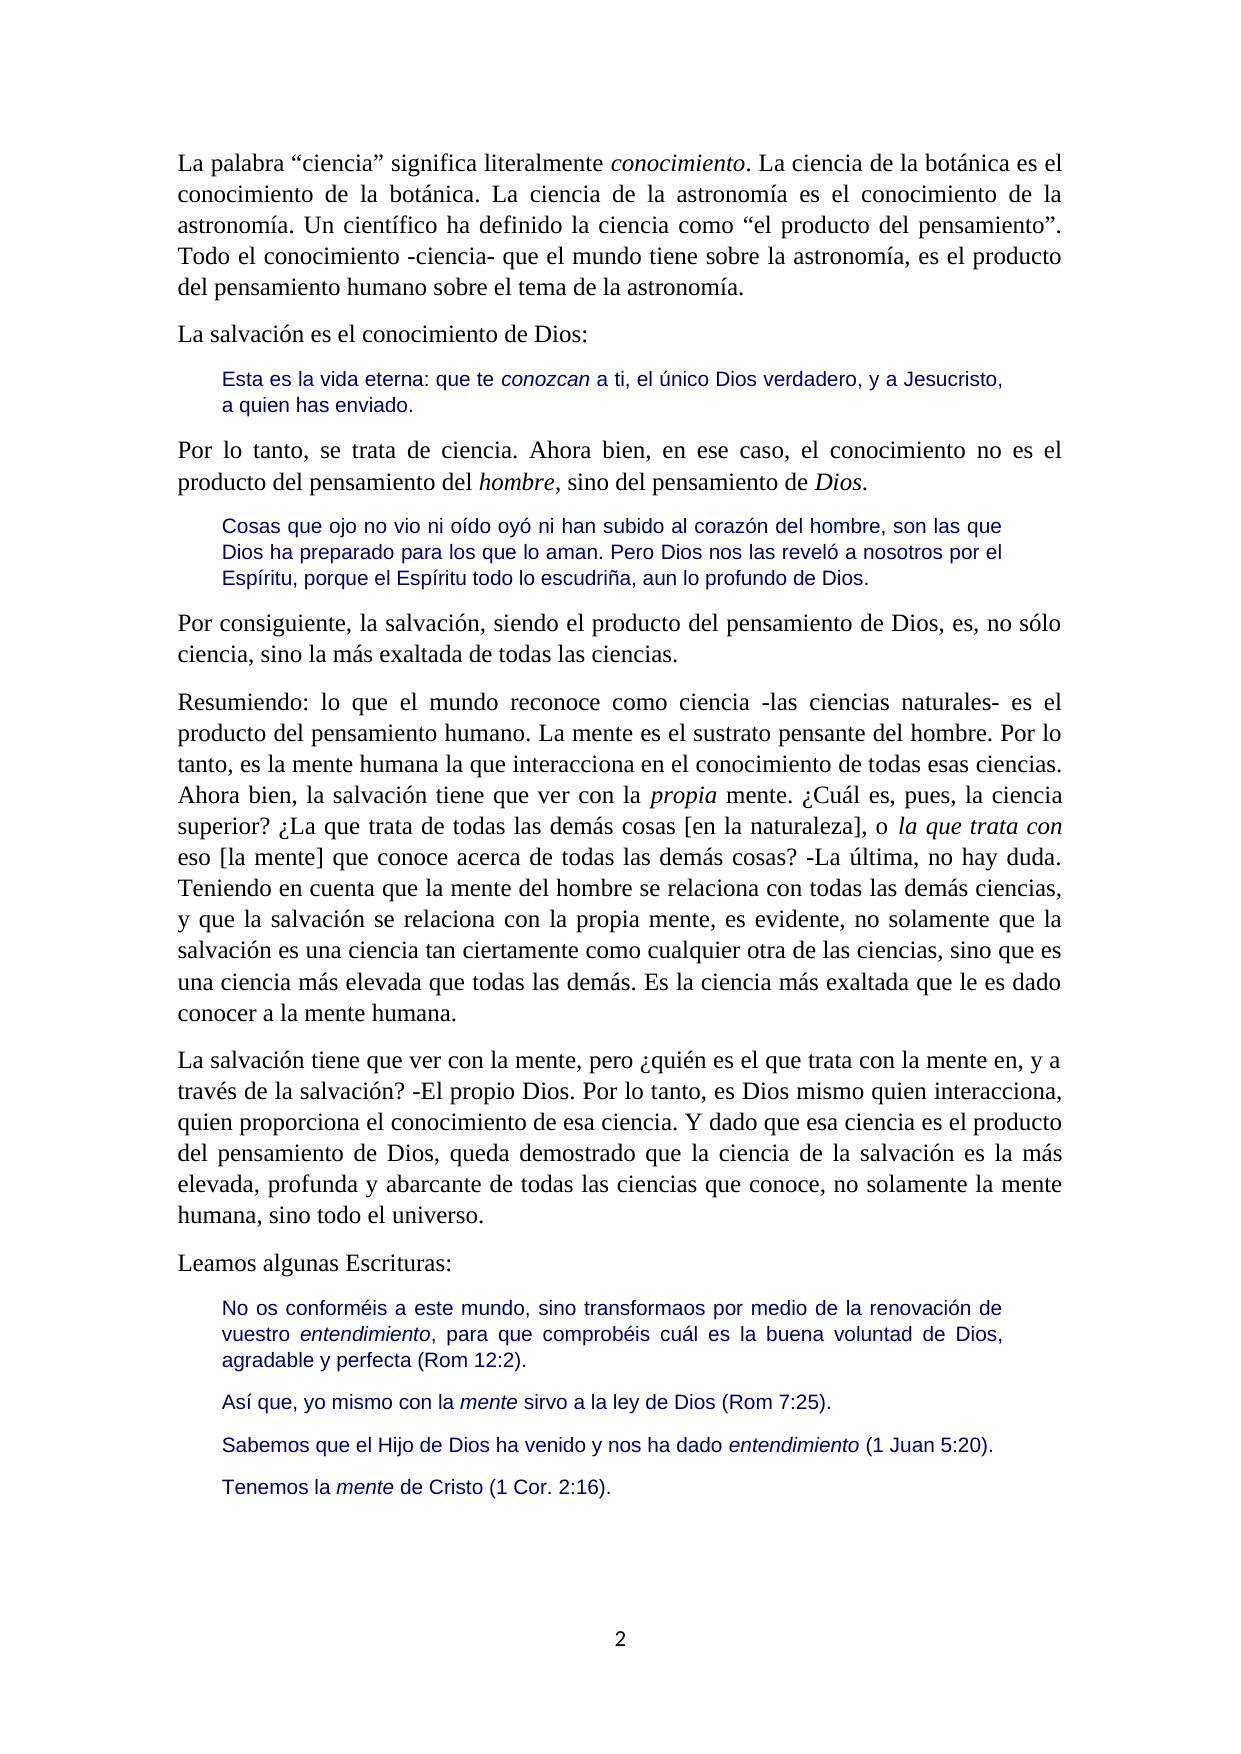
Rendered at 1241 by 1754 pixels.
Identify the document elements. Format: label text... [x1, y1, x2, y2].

text Así que, yo mismo con la mente sirvo a la ley de Dios (Rom 7:25). [222, 1390, 1004, 1414]
text Leamos algunas Escrituras: [177, 1248, 1063, 1277]
text No os conforméis a este mundo, sino transformaos por medio de la renovación de vuestro entendimiento, para que comprobéis cuál es la buena voluntad de Dios, agradable y perfecta (Rom 12:2). [222, 1296, 1004, 1372]
text Por lo tanto, se trata de ciencia. Ahora bien, en ese caso, el conocimiento no es el producto del pensamiento del hombre, sino del pensamiento de Dios. [177, 436, 1063, 495]
text Por consiguiente, la salvación, siendo el producto del pensamiento de Dios, es, no sólo ciencia, sino la más exaltada de todas las ciencias. [177, 608, 1063, 668]
text Resumiendo: lo que el mundo reconoce como ciencia -las ciencias naturales- es el producto del pensamiento humano. La mente es el sustrato pensante del hombre. Por lo tanto, es la mente humana la que interacciona en el conocimiento de todas esas ciencias. Ahora bien, la salvación tiene que ver con la propia mente. ¿Cuál es, pues, la ciencia superior? ¿La que trata de todas las demás cosas [en la naturaleza], o la que trata con eso [la mente] que conoce acerca de todas las demás cosas? -La última, no hay duda. Teniendo en cuenta que la mente del hombre se relaciona con todas las demás ciencias, y que la salvación se relaciona con la propia mente, es evidente, no solamente que la salvación es una ciencia tan ciertamente como cualquier otra de las ciencias, sino que es una ciencia más elevada que todas las demás. Es la ciencia más exaltada que le es dado conocer a la mente humana. [177, 687, 1063, 1026]
text Esta es la vida eterna: que te conozcan a ti, el único Dios verdadero, y a Jesucristo, a quien has enviado. [222, 367, 1004, 417]
text La salvación tiene que ver con la mente, pero ¿quién es el que trata con la mente en, y a través de la salvación? -El propio Dios. Por lo tanto, es Dios mismo quien interacciona, quien proporciona el conocimiento de esa ciencia. Y dado que esa ciencia es el producto del pensamiento de Dios, queda demostrado que la ciencia de la salvación es la más elevada, profunda y abarcante de todas las ciencias que conoce, no solamente la mente humana, sino todo el universo. [177, 1045, 1063, 1229]
text Sabemos que el Hijo de Dios ha venido y nos ha dado entendimiento (1 Juan 5:20). [222, 1433, 1004, 1457]
text Cosas que ojo no vio ni oído oyó ni han subido al corazón del hombre, son las que Dios ha preparado para los que lo aman. Pero Dios nos las reveló a nosotros por el Espíritu, porque el Espíritu todo lo escudriña, aun lo profundo de Dios. [222, 514, 1004, 590]
text La palabra “ciencia” significa literalmente conocimiento. La ciencia de la botánica es el conocimiento de la botánica. La ciencia de la astronomía es el conocimiento de la astronomía. Un científico ha definido la ciencia como “el producto del pensamiento”. Todo el conocimiento -ciencia- que el mundo tiene sobre la astronomía, es el producto del pensamiento humano sobre el tema de la astronomía. [177, 148, 1063, 301]
text Tenemos la mente de Cristo (1 Cor. 2:16). [222, 1475, 1004, 1499]
text La salvación es el conocimiento de Dios: [177, 319, 1063, 348]
